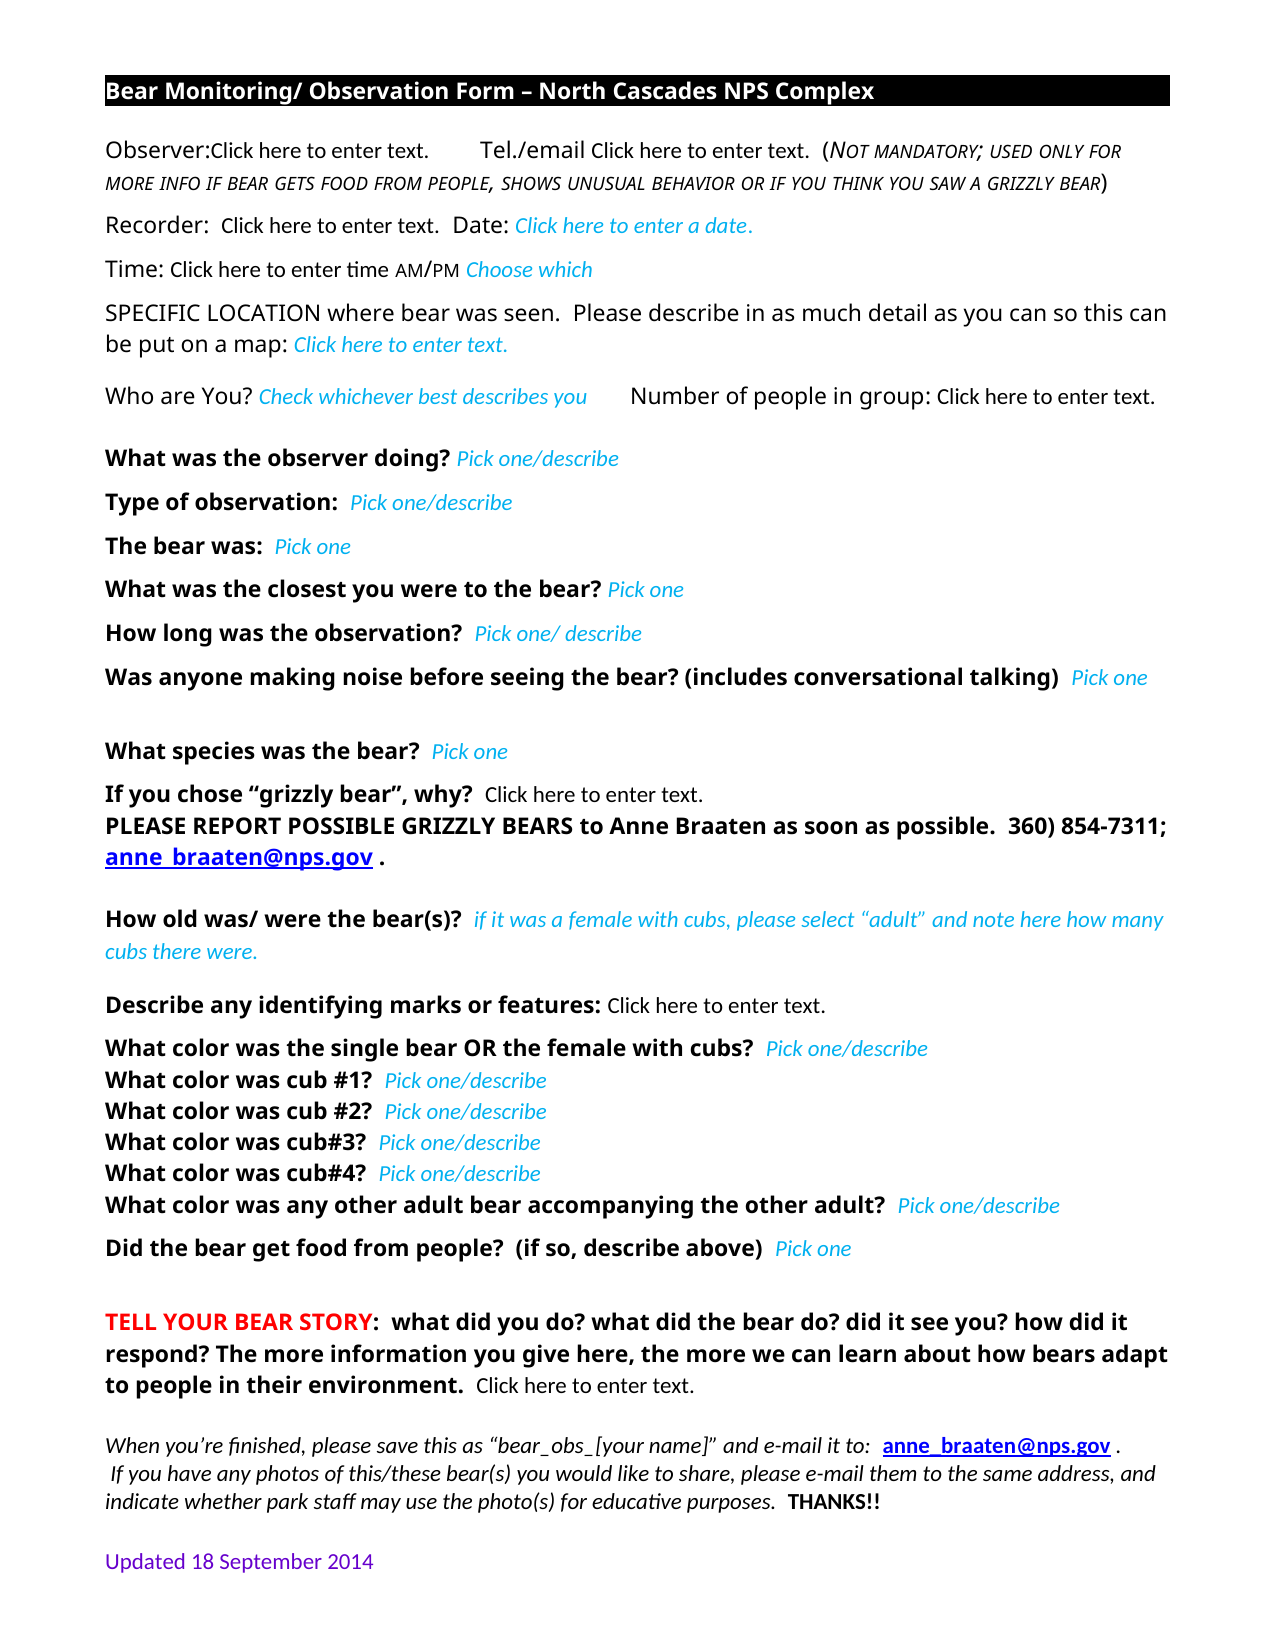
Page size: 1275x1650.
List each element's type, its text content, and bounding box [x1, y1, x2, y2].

text If you chose “grizzly bear”, why? [105, 778, 1170, 810]
text What color was the single bear OR the female with cubs? [105, 1032, 1170, 1064]
text What color was cub#3? [105, 1126, 1170, 1157]
text Time: am/pm [105, 253, 1170, 284]
text What species was the bear? [105, 735, 1170, 766]
text Who are You? Number of people in group: [105, 379, 1170, 411]
text How old was/ were the bear(s)? [105, 903, 1170, 966]
text SPECIFIC LOCATION where bear was seen. Please describe in as much detail as you can so this can be put on a map: [105, 297, 1170, 359]
text What color was cub #2? [105, 1095, 1170, 1126]
text If you have any photos of this/these bear(s) you would like to share, please e-mail them to the same address, and indicate whether park staff may use the photo(s) for educative purposes. THANKS!! [105, 1459, 1170, 1515]
text The bear was: [105, 529, 1170, 561]
text What color was cub#4? [105, 1157, 1170, 1189]
text Recorder: Date: [105, 209, 1170, 241]
text Did the bear get food from people? (if so, describe above) [105, 1232, 1170, 1264]
text TELL YOUR BEAR STORY: what did you do? what did the bear do? did it see you? how did it respond? The more information you give here, the more we can learn about how bears adapt to people in their environment. [105, 1306, 1170, 1400]
text What color was cub #1? [105, 1064, 1170, 1095]
text Was anyone making noise before seeing the bear? (includes conversational talking) [105, 661, 1170, 692]
text Type of observation: [105, 486, 1170, 517]
text Observer: Tel./email (Not mandatory; used only for more info if bear gets food from people, shows unusual behavior or if you think you saw a grizzly bear) [105, 134, 1170, 197]
text What was the observer doing? [105, 442, 1170, 473]
text What was the closest you were to the bear? [105, 573, 1170, 604]
text What color was any other adult bear accompanying the other adult? [105, 1189, 1170, 1220]
text When you’re finished, please save this as “bear_obs_[your name]” and e-mail it to: anne_braaten@nps.gov . [105, 1431, 1170, 1459]
text Describe any identifying marks or features: [105, 989, 1170, 1020]
text PLEASE REPORT POSSIBLE GRIZZLY BEARS to Anne Braaten as soon as possible. 360) 854-7311; anne_braaten@nps.gov . [105, 810, 1170, 872]
text How long was the observation? [105, 617, 1170, 648]
